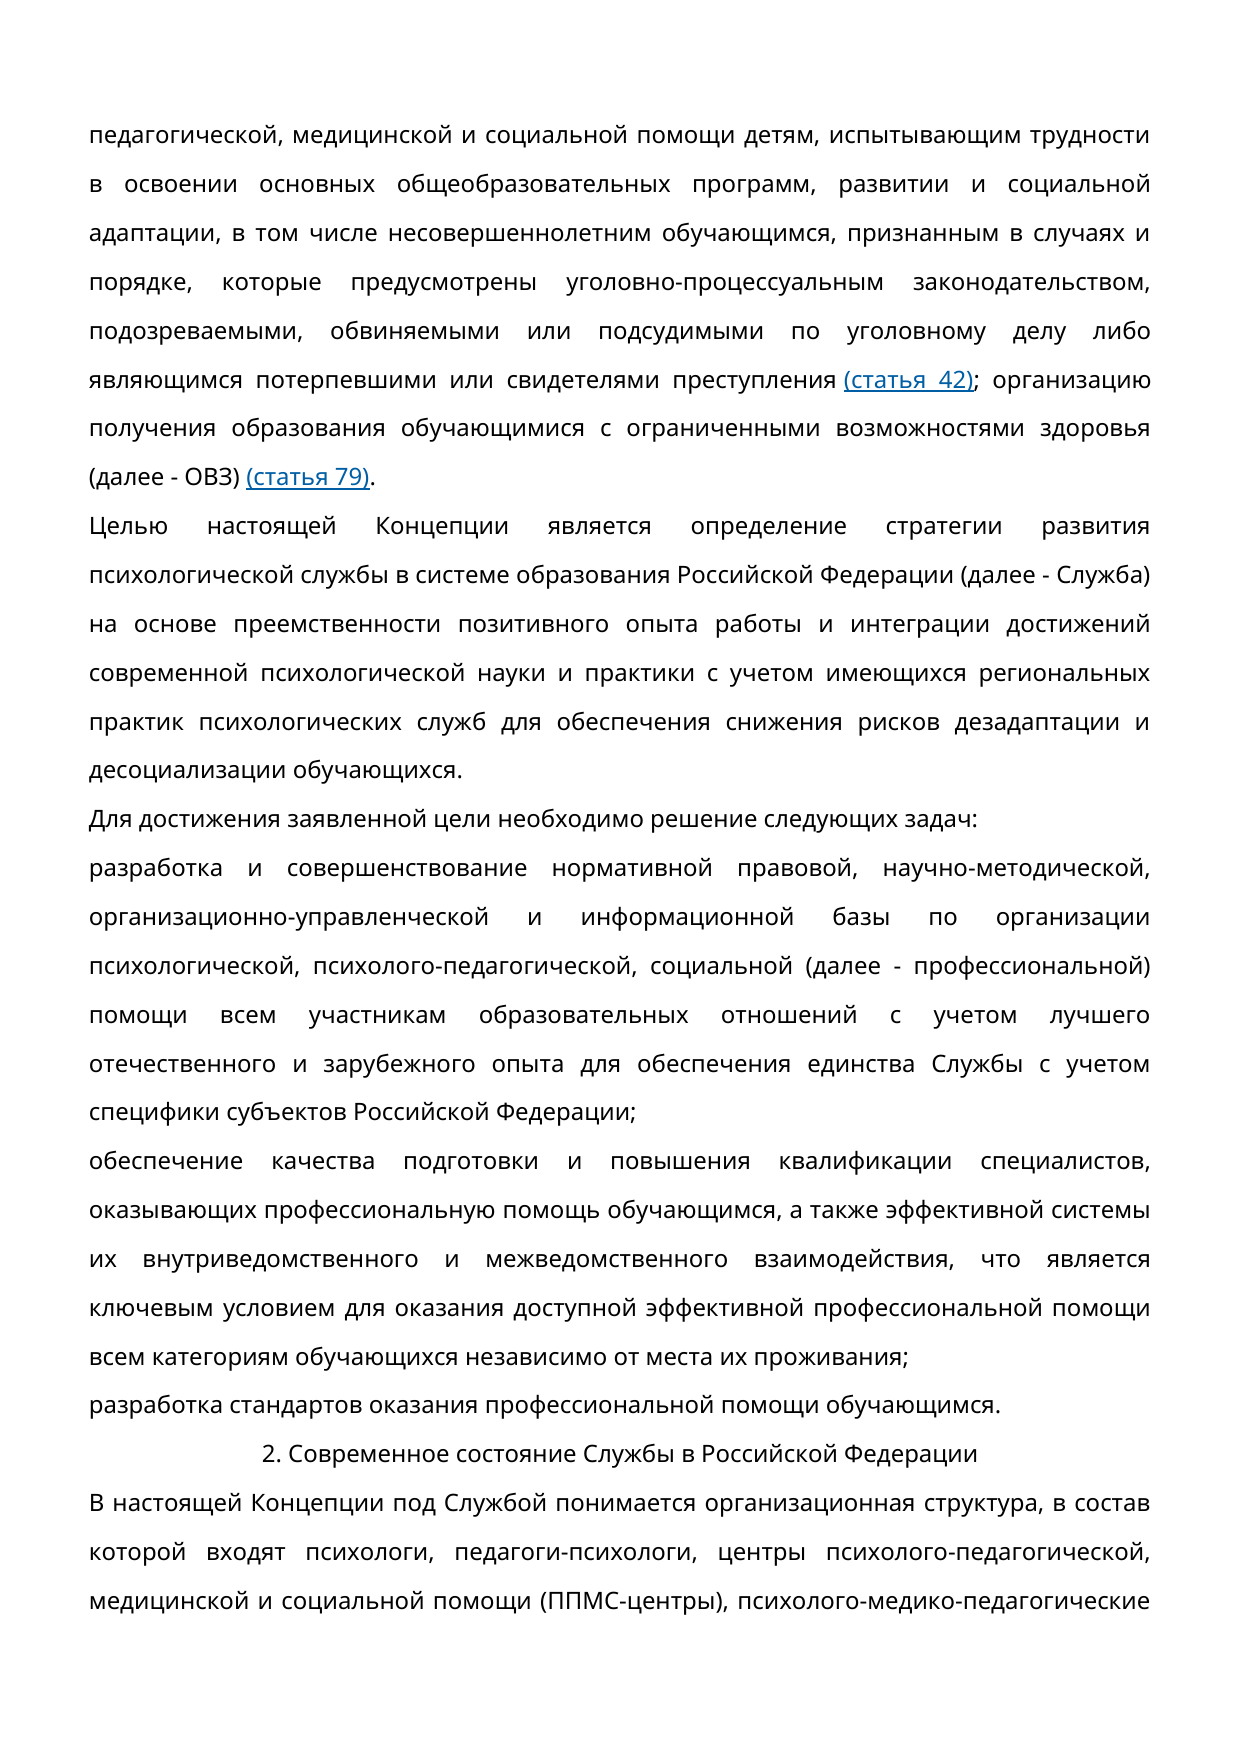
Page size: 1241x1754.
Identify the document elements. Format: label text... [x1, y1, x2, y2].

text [89, 1486, 1152, 1616]
text 2. Современное состояние Службы в Российской Федерации [89, 1437, 1152, 1470]
text разработка и совершенствование нормативной правовой, научно-методической, организационно-управленческой и информационной базы по организации психологической, психолого-педагогической, социальной (далее - профессиональной) помощи всем участникам образовательных отношений с учетом лучшего отечественного и зарубежного опыта для обеспечения единства Службы с учетом специфики субъектов Российской Федерации; [89, 851, 1152, 1128]
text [89, 118, 1152, 493]
text Для достижения заявленной цели необходимо решение следующих задач: [89, 802, 1152, 835]
text Целью настоящей Концепции является определение стратегии развития психологической службы в системе образования Российской Федерации (далее - Служба) на основе преемственности позитивного опыта работы и интеграции достижений современной психологической науки и практики с учетом имеющихся региональных практик психологических служб для обеспечения снижения рисков дезадаптации и десоциализации обучающихся. [89, 509, 1152, 786]
text разработка стандартов оказания профессиональной помощи обучающимся. [89, 1388, 1152, 1421]
text обеспечение качества подготовки и повышения квалификации специалистов, оказывающих профессиональную помощь обучающимся, а также эффективной системы их внутриведомственного и межведомственного взаимодействия, что является ключевым условием для оказания доступной эффективной профессиональной помощи всем категориям обучающихся независимо от места их проживания; [89, 1144, 1152, 1372]
